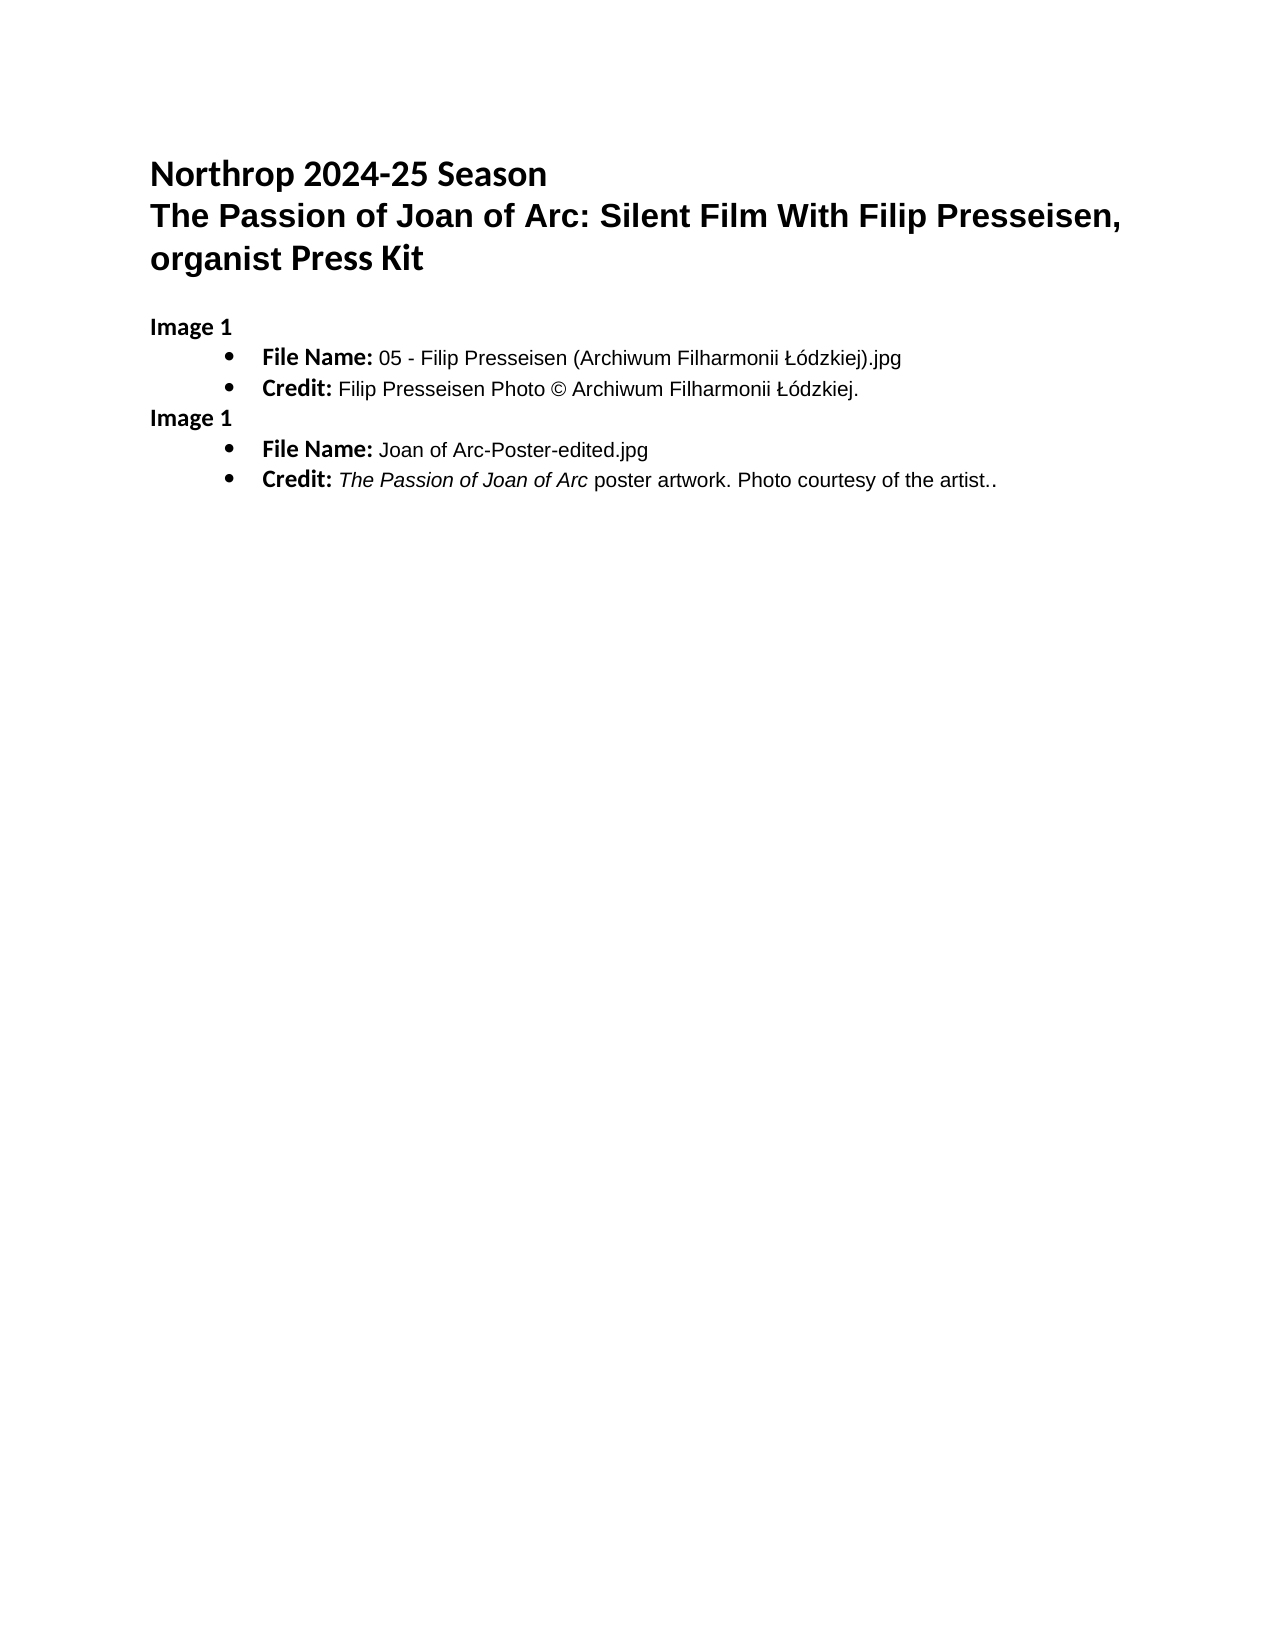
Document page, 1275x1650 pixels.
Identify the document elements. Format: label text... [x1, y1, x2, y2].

text The Passion of Joan of Arc: Silent Film With Filip Presseisen, organist Press Kit [150, 196, 1125, 280]
text Northrop 2024-25 Season [150, 150, 1125, 196]
list Credit: The Passion of Joan of Arc poster artwork. Photo courtesy of the artist.. [225, 463, 1125, 494]
list Credit: Filip Presseisen Photo © Archiwum Filharmonii Łódzkiej. [225, 372, 1125, 402]
text Image 1 [150, 402, 1125, 433]
list File Name: 05 - Filip Presseisen (Archiwum Filharmonii Łódzkiej).jpg [225, 341, 1125, 372]
text Image 1 [150, 311, 1125, 341]
list File Name: Joan of Arc-Poster-edited.jpg [225, 433, 1125, 463]
